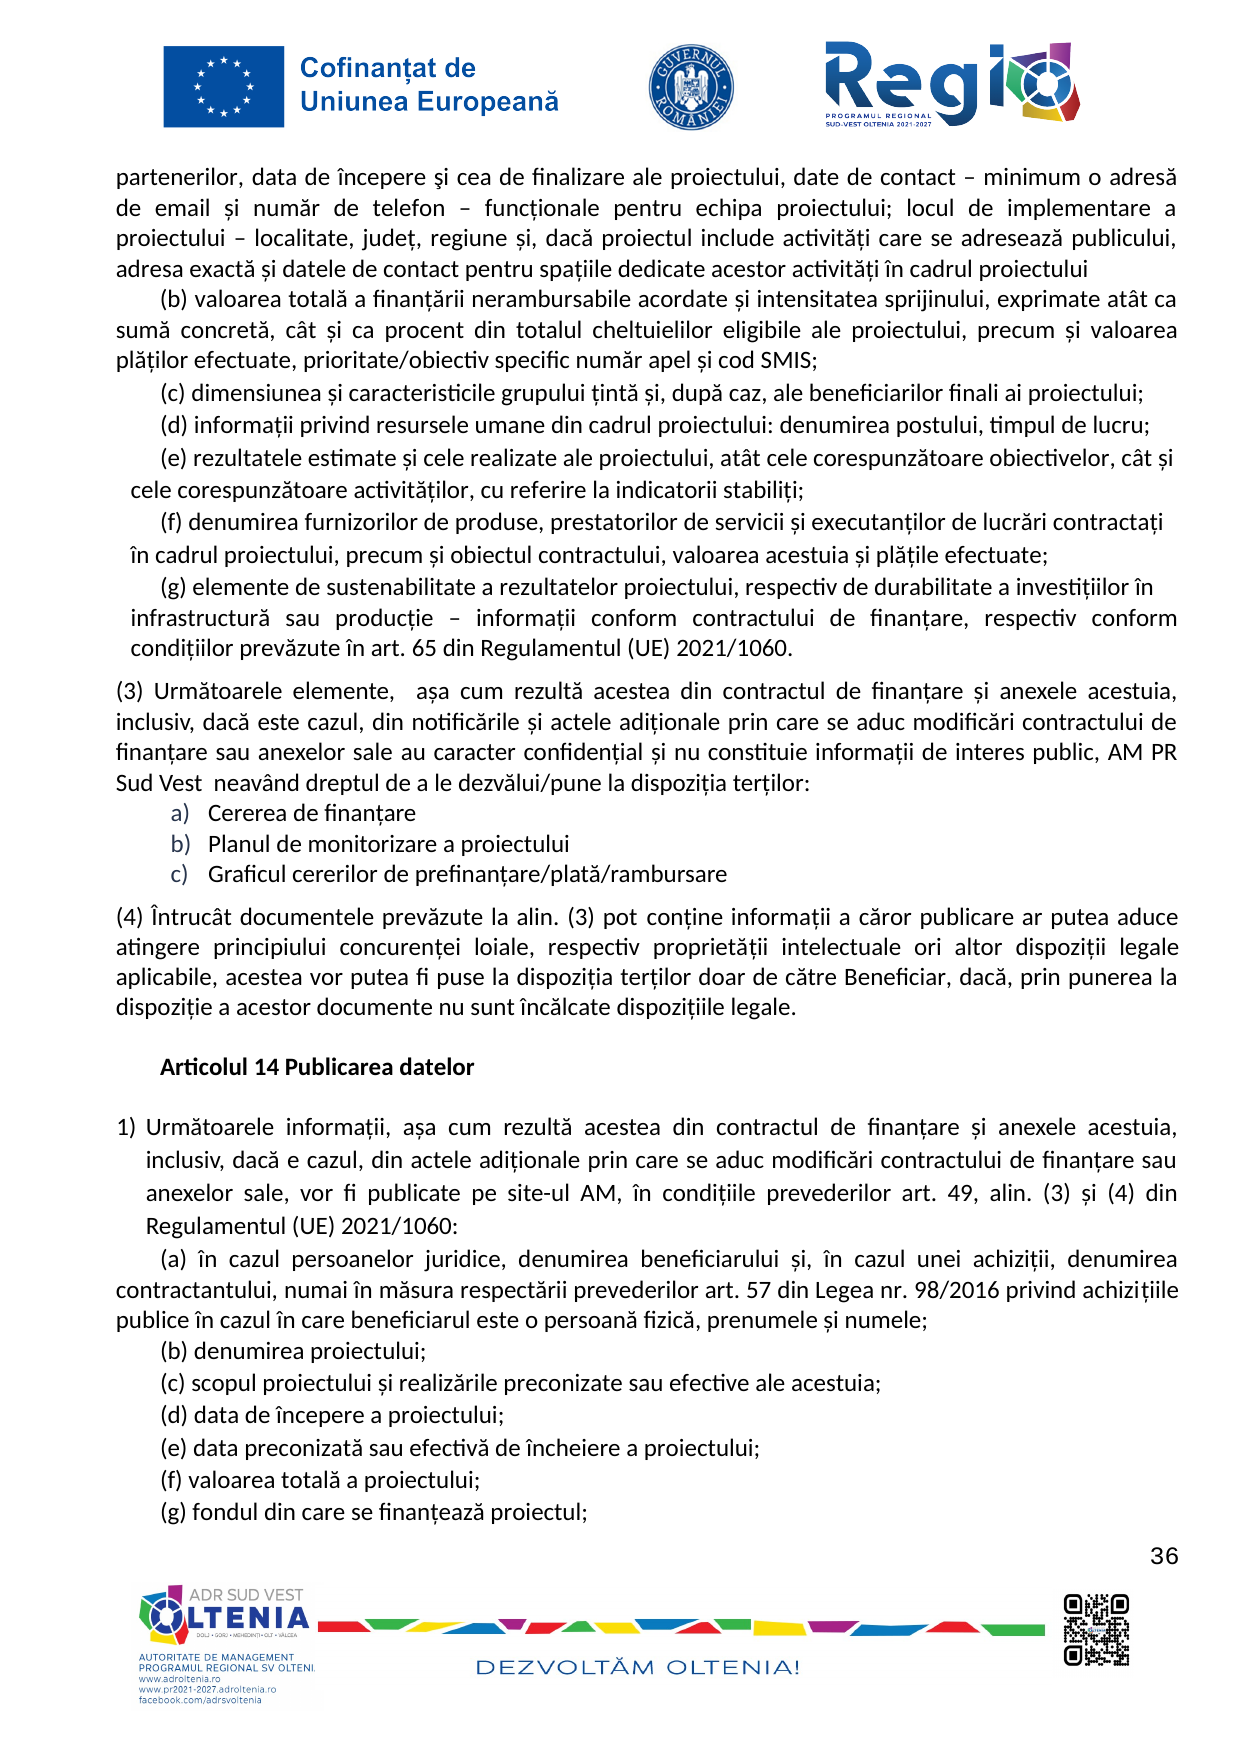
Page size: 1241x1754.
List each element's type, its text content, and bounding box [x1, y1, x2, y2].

picture [823, 40, 1082, 129]
list (b) denumirea proiectului; [116, 1335, 1179, 1365]
list Următoarele informații, așa cum rezultă acestea din contractul de finanțare și anexele acestuia, inclusiv, dacă e cazul, din actele adiționale prin care se aduc modificări contractului de finanțare sau anexelor sale, vor fi publicate pe site-ul AM, în condițiile prevederilor art. 49, alin. (3) și (4) din Regulamentul (UE) 2021/1060: [116, 1112, 1179, 1241]
list Graficul cererilor de prefinanțare/plată/rambursare [170, 858, 1179, 889]
list (e) rezultatele estimate și cele realizate ale proiectului, atât cele corespunzătoare obiectivelor, cât și [86, 442, 1179, 472]
list Cererea de finanţare [170, 797, 1179, 828]
list (f) valoarea totală a proiectului; [116, 1464, 1179, 1494]
list (c) dimensiunea și caracteristicile grupului țintă și, după caz, ale beneficiarilor finali ai proiectului; [86, 377, 1179, 407]
text Articolul 14 Publicarea datelor [86, 1052, 1179, 1082]
list Planul de monitorizare a proiectului [170, 828, 1179, 858]
picture [131, 1582, 1134, 1711]
list (e) data preconizată sau efectivă de încheiere a proiectului; [116, 1432, 1179, 1462]
text (4) Întrucât documentele prevăzute la alin. (3) pot conține informaţii a căror publicare ar putea aduce atingere principiului concurenţei loiale, respectiv proprietăţii intelectuale ori altor dispoziţii legale aplicabile, acestea vor putea fi puse la dispoziția terților doar de către Beneficiar, dacă, prin punerea la dispoziție a acestor documente nu sunt încălcate dispozițiile legale. [116, 902, 1179, 1022]
list (3) Următoarele elemente, așa cum rezultă acestea din contractul de finanțare și anexele acestuia, inclusiv, dacă este cazul, din notificările și actele adiționale prin care se aduc modificări contractului de finanțare sau anexelor sale au caracter confidențial și nu constituie informații de interes public, AM PR Sud Vest neavând dreptul de a le dezvălui/pune la dispoziția terților: [86, 675, 1179, 797]
picture [158, 42, 561, 131]
text infrastructură sau producție – informații conform contractului de finanțare, respectiv conform condițiilor prevăzute în art. 65 din Regulamentul (UE) 2021/1060. [130, 602, 1179, 663]
list (g) fondul din care se finanțează proiectul; [116, 1496, 1179, 1527]
text în cadrul proiectului, precum și obiectul contractului, valoarea acestuia și plățile efectuate; [130, 539, 1179, 569]
list (f) denumirea furnizorilor de produse, prestatorilor de servicii și executanților de lucrări contractați [86, 507, 1179, 537]
list (d) data de începere a proiectului; [116, 1399, 1179, 1430]
list (g) elemente de sustenabilitate a rezultatelor proiectului, respectiv de durabilitate a investițiilor în [86, 571, 1179, 602]
list (a) în cazul persoanelor juridice, denumirea beneficiarului și, în cazul unei achiziții, denumirea contractantului, numai în măsura respectării prevederilor art. 57 din Legea nr. 98/2016 privind achiziţiile publice în cazul în care beneficiarul este o persoană fizică, prenumele și numele; [116, 1243, 1179, 1335]
picture [645, 42, 739, 132]
text cele corespunzătoare activităților, cu referire la indicatorii stabiliți; [130, 474, 1179, 505]
list (d) informații privind resursele umane din cadrul proiectului: denumirea postului, timpul de lucru; [86, 409, 1179, 440]
list (c) scopul proiectului și realizările preconizate sau efective ale acestuia; [116, 1367, 1179, 1398]
text (b) valoarea totală a finanțării nerambursabile acordate și intensitatea sprijinului, exprimate atât ca sumă concretă, cât și ca procent din totalul cheltuielilor eligibile ale proiectului, precum și valoarea plăților efectuate, prioritate/obiectiv specific număr apel și cod SMIS; [116, 283, 1179, 375]
